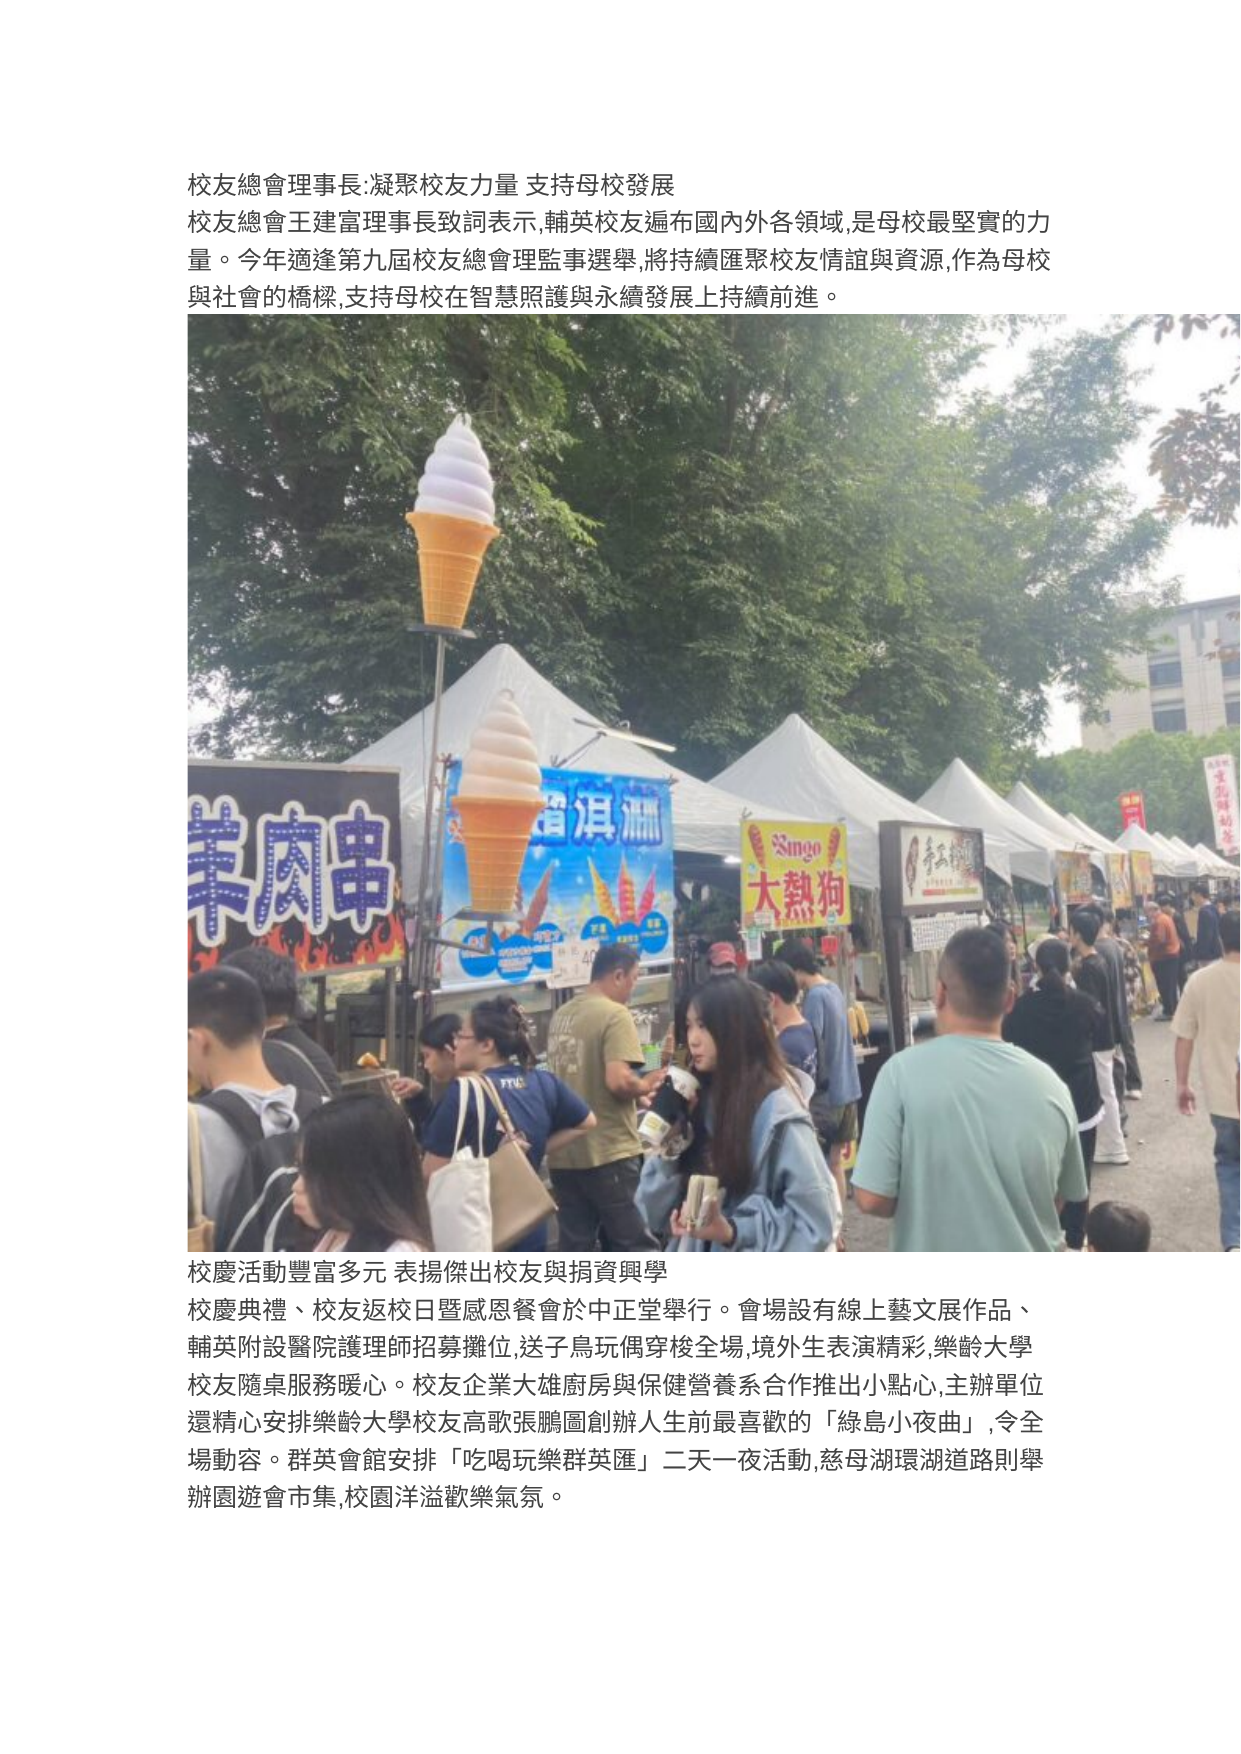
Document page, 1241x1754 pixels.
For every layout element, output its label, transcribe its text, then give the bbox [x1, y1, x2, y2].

text 校友總會理事長:凝聚校友力量 支持母校發展 校友總會王建富理事長致詞表示,輔英校友遍布國內外各領域,是母校最堅實的力量。今年適逢第九屆校友總會理監事選舉,將持續匯聚校友情誼與資源,作為母校與社會的橋樑,支持母校在智慧照護與永續發展上持續前進。 校慶活動豐富多元 表揚傑出校友與捐資興學 校慶典禮、校友返校日暨感恩餐會於中正堂舉行。會場設有線上藝文展作品、輔英附設醫院護理師招募攤位,送子鳥玩偶穿梭全場,境外生表演精彩,樂齡大學校友隨桌服務暖心。校友企業大雄廚房與保健營養系合作推出小點心,主辦單位還精心安排樂齡大學校友高歌張鵬圖創辦人生前最喜歡的「綠島小夜曲」,令全場動容。群英會館安排「吃喝玩樂群英匯」二天一夜活動,慈母湖環湖道路則舉辦園遊會市集,校園洋溢歡樂氣氛。 [187, 164, 1053, 314]
text 校友總會理事長:凝聚校友力量 支持母校發展 校友總會王建富理事長致詞表示,輔英校友遍布國內外各領域,是母校最堅實的力量。今年適逢第九屆校友總會理監事選舉,將持續匯聚校友情誼與資源,作為母校與社會的橋樑,支持母校在智慧照護與永續發展上持續前進。 校慶活動豐富多元 表揚傑出校友與捐資興學 校慶典禮、校友返校日暨感恩餐會於中正堂舉行。會場設有線上藝文展作品、輔英附設醫院護理師招募攤位,送子鳥玩偶穿梭全場,境外生表演精彩,樂齡大學校友隨桌服務暖心。校友企業大雄廚房與保健營養系合作推出小點心,主辦單位還精心安排樂齡大學校友高歌張鵬圖創辦人生前最喜歡的「綠島小夜曲」,令全場動容。群英會館安排「吃喝玩樂群英匯」二天一夜活動,慈母湖環湖道路則舉辦園遊會市集,校園洋溢歡樂氣氛。 [187, 1252, 1053, 1514]
picture [187, 314, 1241, 1252]
